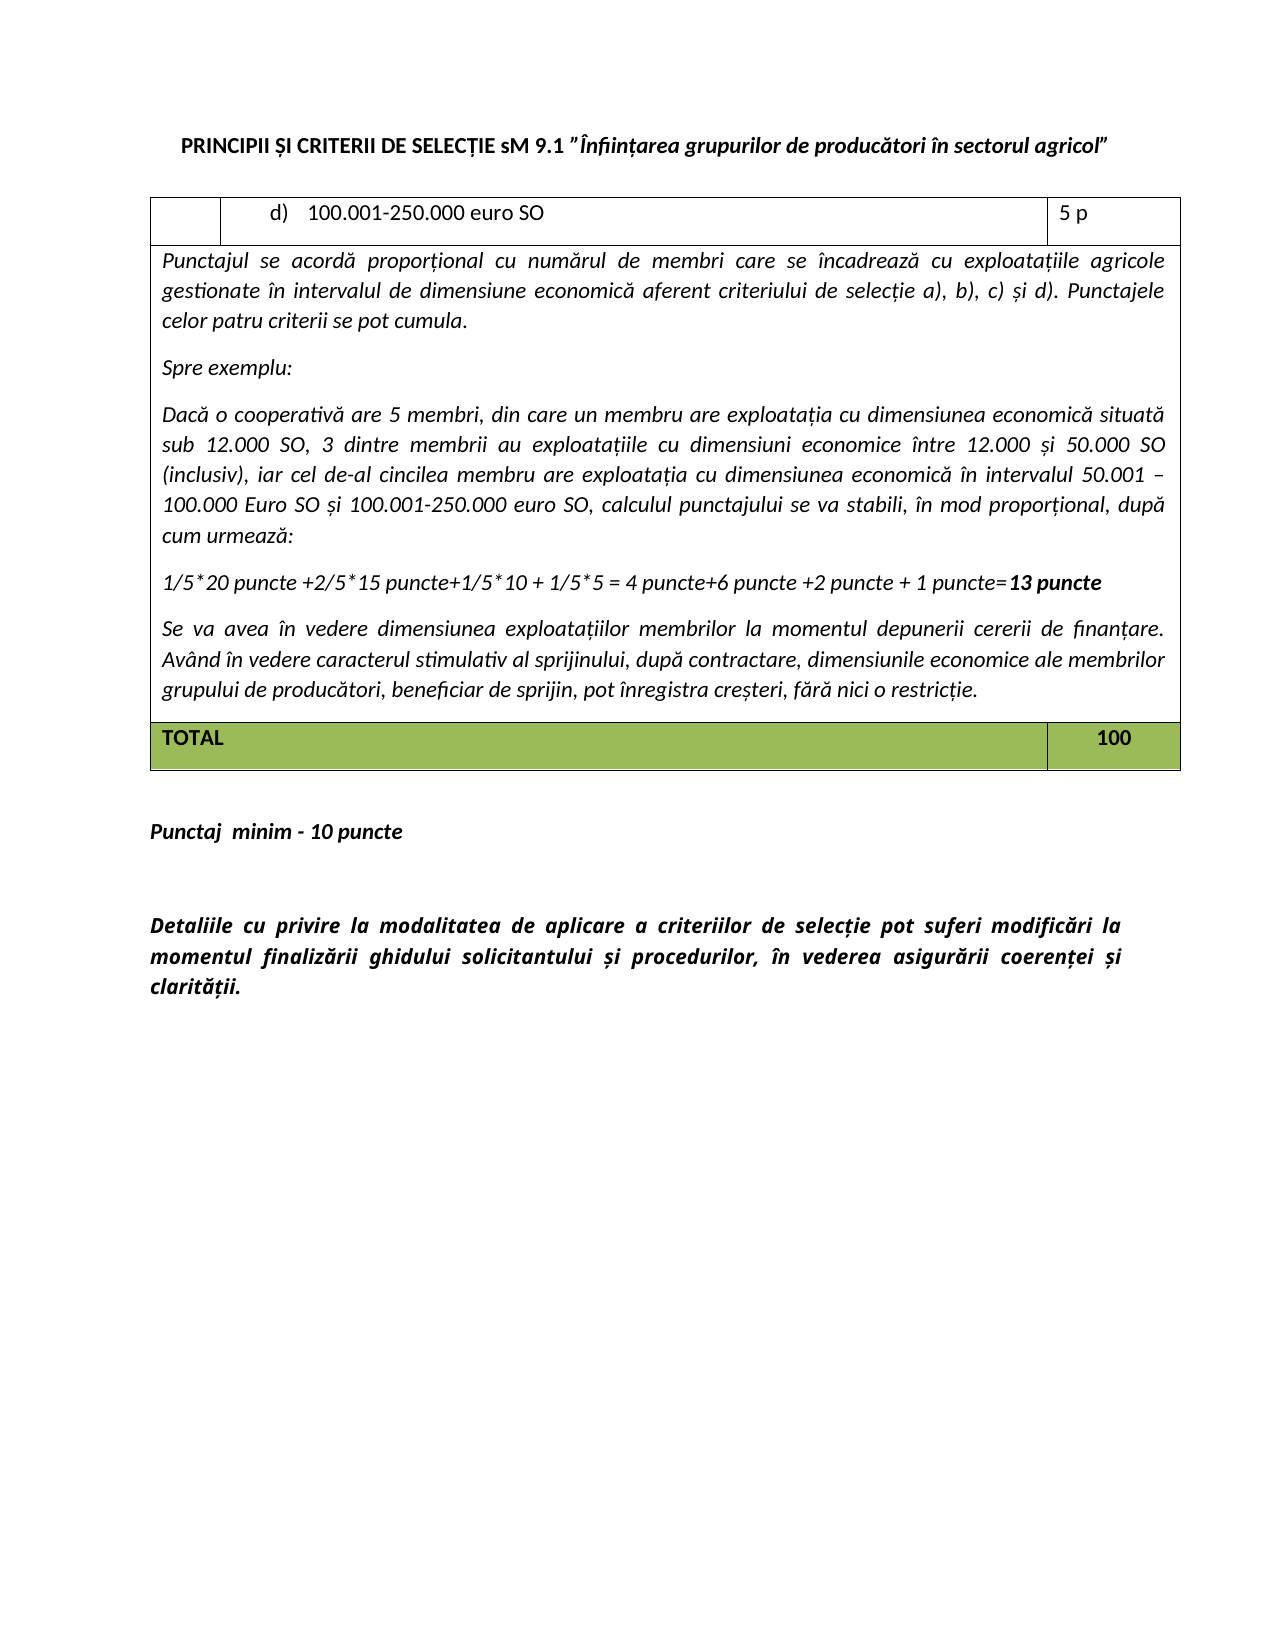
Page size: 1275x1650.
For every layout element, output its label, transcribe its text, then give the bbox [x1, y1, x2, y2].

table_cell 100.001-250.000 euro SO [221, 198, 1047, 245]
text Detaliile cu privire la modalitatea de aplicare a criteriilor de selecție pot suferi modificări la momentul finalizării ghidului solicitantului și procedurilor, în vederea asigurării coerenței și clarității. [150, 911, 1125, 1001]
table_cell TOTAL [151, 723, 1047, 769]
table_cell [151, 198, 220, 245]
table_cell [1048, 723, 1180, 769]
table_cell Punctajul se acordă proporțional cu numărul de membri care se încadrează cu exploatațiile agricole gestionate în intervalul de dimensiune economică aferent criteriului de selecție a), b), c) și d). Punctajele celor patru criterii se pot cumula. Spre exemplu: Dacă o cooperativă are 5 membri, din care un membru are exploatația cu dimensiunea economică situată sub 12.000 SO, 3 dintre membrii au exploatațiile cu dimensiuni economice între 12.000 și 50.000 SO (inclusiv), iar cel de-al cincilea membru are exploatația cu dimensiunea economică în intervalul 50.001 – 100.000 Euro SO și 100.001-250.000 euro SO, calculul punctajului se va stabili, în mod proporțional, după cum urmează: 1/5*20 puncte +2/5*15 puncte+1/5*10 + 1/5*5 = 4 puncte+6 puncte +2 puncte + 1 puncte=13 puncte Se va avea în vedere dimensiunea exploatațiilor membrilor la momentul depunerii cererii de finanțare. Având în vedere caracterul stimulativ al sprijinului, după contractare, dimensiunile economice ale membrilor grupului de producători, beneficiar de sprijin, pot înregistra creșteri, fără nici o restricție. [151, 246, 1180, 722]
text Punctaj minim - 10 puncte [150, 817, 1125, 845]
table_cell 5 p [1048, 198, 1180, 245]
